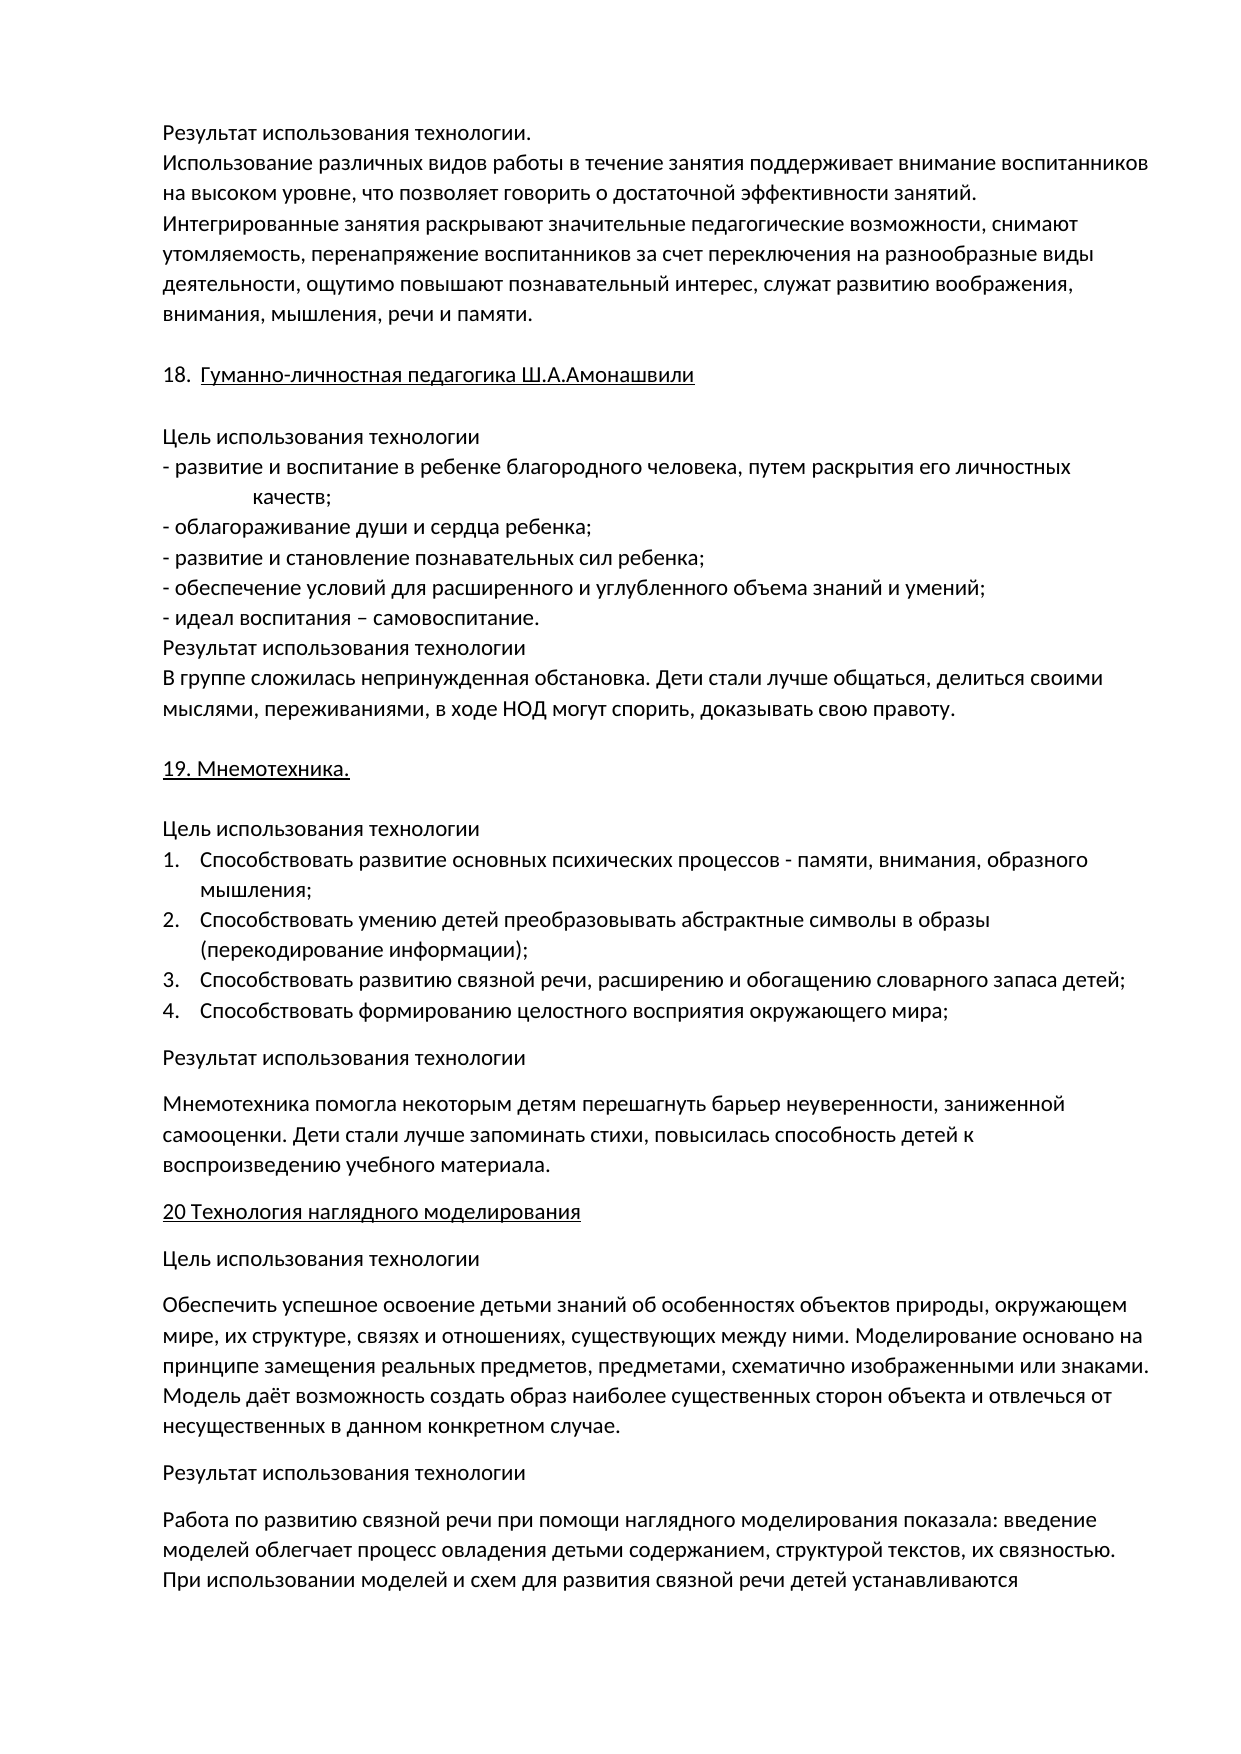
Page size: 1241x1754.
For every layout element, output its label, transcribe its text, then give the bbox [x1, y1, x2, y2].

list В группе сложилась непринужденная обстановка. Дети стали лучше общаться, делиться своими мыслями, переживаниями, в ходе НОД могут спорить, доказывать свою правоту. [162, 663, 1152, 722]
list Способствовать умению детей преобразовывать абстрактные символы в образы (перекодирование информации); [162, 905, 1152, 963]
text 20 Технология наглядного моделирования [162, 1197, 1152, 1225]
list Цель использования технологии [162, 422, 1152, 450]
list Результат использования технологии. [162, 118, 1152, 146]
text Мнемотехника помогла некоторым детям перешагнуть барьер неуверенности, заниженной самооценки. Дети стали лучше запоминать стихи, повысилась способность детей к воспроизведению учебного материала. [162, 1089, 1152, 1178]
list - развитие и воспитание в ребенке благородного человека, путем раскрытия его личностных качеств; [162, 452, 1152, 510]
list Результат использования технологии [162, 633, 1152, 661]
text Результат использования технологии [162, 1458, 1152, 1486]
list Способствовать формированию целостного восприятия окружающего мира; [162, 996, 1152, 1024]
text Цель использования технологии [162, 1244, 1152, 1272]
list - идеал воспитания – самовоспитание. [162, 603, 1152, 631]
list - облагораживание души и сердца ребенка; [162, 512, 1152, 540]
list Способствовать развитие основных психических процессов - памяти, внимания, образного мышления; [162, 845, 1152, 903]
list Использование различных видов работы в течение занятия поддерживает внимание воспитанников на высоком уровне, что позволяет говорить о достаточной эффективности занятий. Интегрированные занятия раскрывают значительные педагогические возможности, снимают утомляемость, перенапряжение воспитанников за счет переключения на разнообразные виды деятельности, ощутимо повышают познавательный интерес, служат развитию воображения, внимания, мышления, речи и памяти. [162, 148, 1152, 327]
list 19. Мнемотехника. [162, 754, 1152, 782]
list Цель использования технологии [162, 814, 1152, 842]
list - развитие и становление познавательных сил ребенка; [162, 543, 1152, 571]
list 18. Гуманно-личностная педагогика Ш.А.Амонашвили [162, 360, 1152, 388]
list - обеспечение условий для расширенного и углубленного объема знаний и умений; [162, 573, 1152, 601]
text Обеспечить успешное освоение детьми знаний об особенностях объектов природы, окружающем мире, их структуре, связях и отношениях, существующих между ними. Моделирование основано на принципе замещения реальных предметов, предметами, схематично изображенными или знаками. Модель даёт возможность создать образ наиболее существенных сторон объекта и отвлечься от несущественных в данном конкретном случае. [162, 1291, 1152, 1439]
text Результат использования технологии [162, 1043, 1152, 1071]
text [162, 1505, 1152, 1593]
list Способствовать развитию связной речи, расширению и обогащению словарного запаса детей; [162, 966, 1152, 993]
